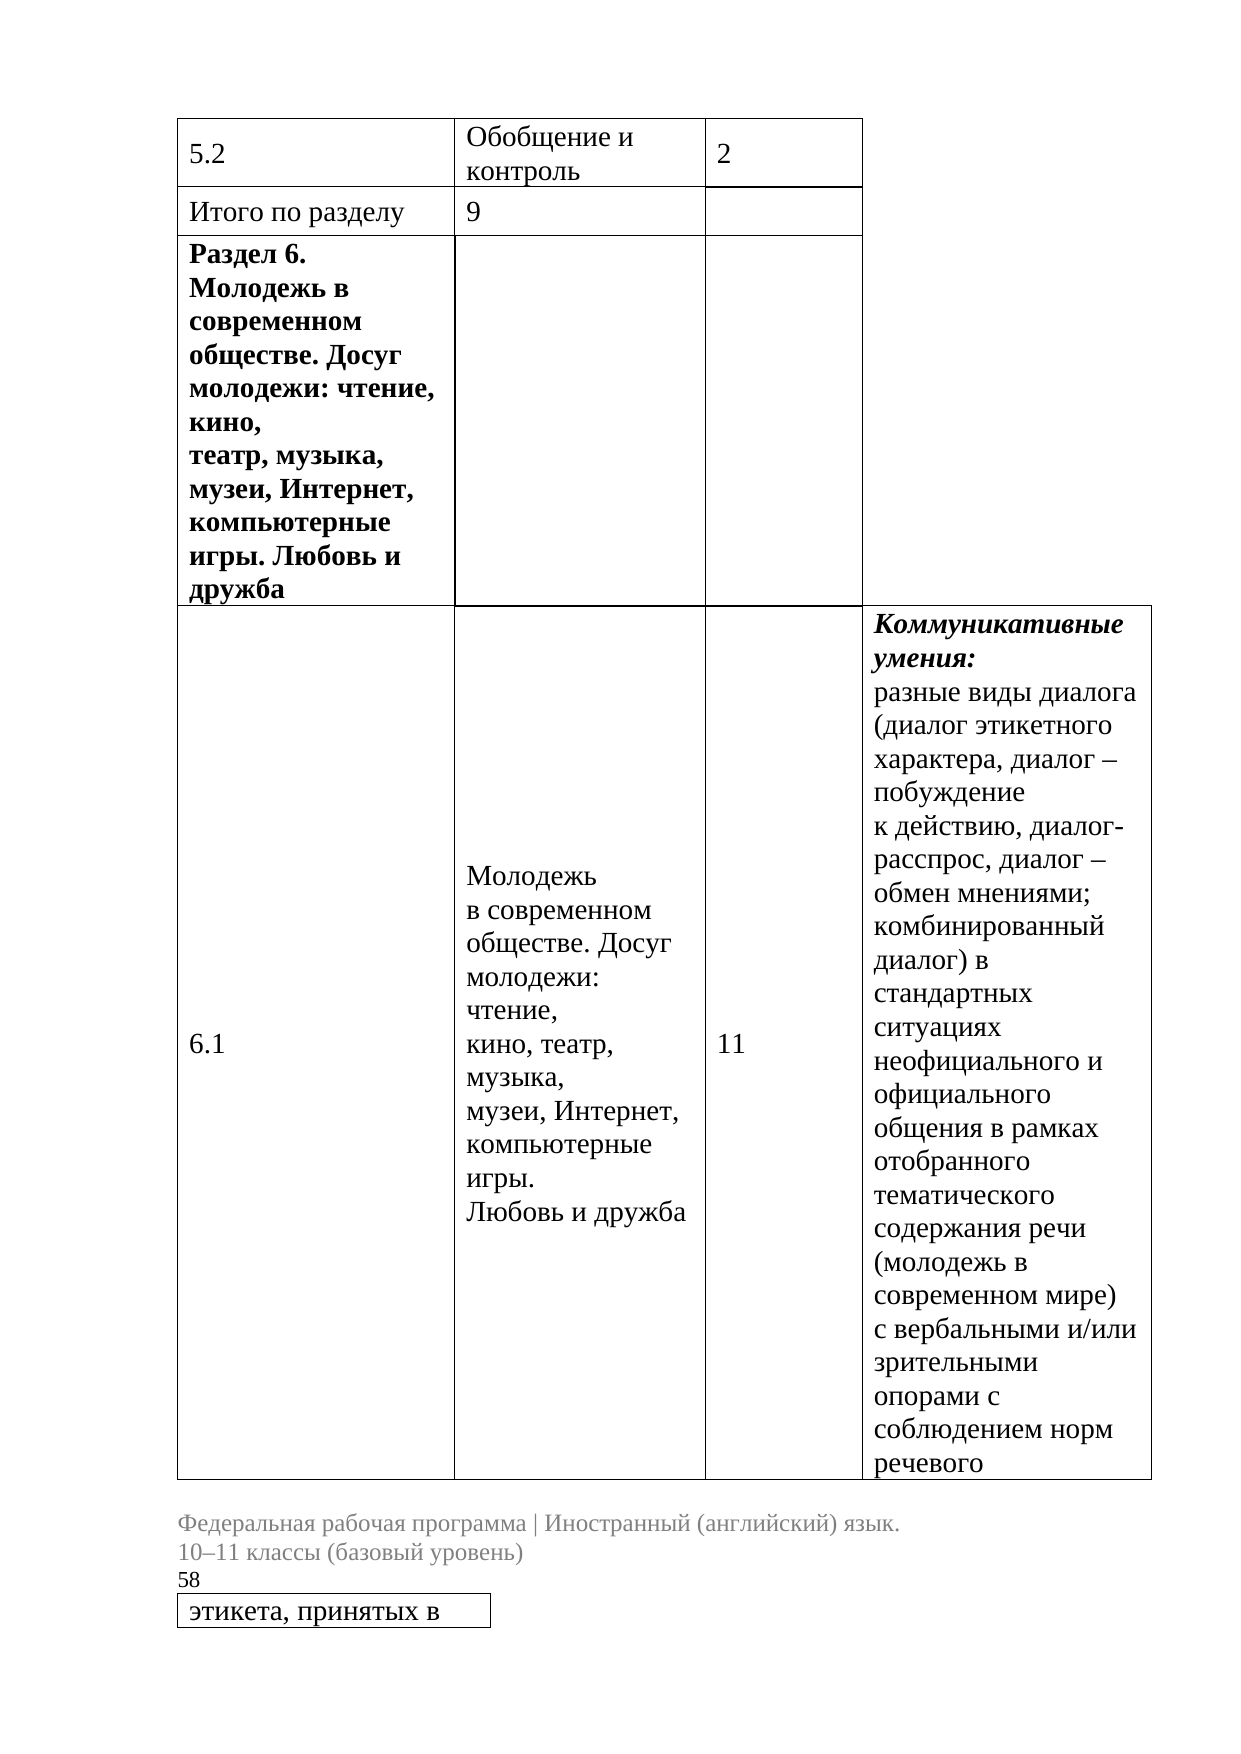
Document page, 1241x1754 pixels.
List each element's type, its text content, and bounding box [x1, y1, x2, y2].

table_cell 9 [455, 187, 705, 234]
table_cell Итого по разделу [178, 187, 454, 234]
table_cell Коммуникативные умения: разные виды диалога (диалог этикетного характера, диалог – побуждение к действию, диалог-расспрос, диалог – обмен мнениями; комбинированный диалог) в стандартных ситуациях неофициального и официального общения в рамках отобранного тематического содержания речи (молодежь в современном мире) с вербальными и/или зрительными опорами с соблюдением норм речевого [863, 606, 1151, 1479]
table_cell [706, 188, 862, 234]
table_cell [456, 236, 705, 605]
table_cell [706, 236, 862, 605]
table_cell 2 [706, 119, 862, 186]
text Федеральная рабочая программа | Иностранный (английский) язык. 10–11 классы (базовый уровень) 58 [177, 1480, 1152, 1592]
table_cell 11 [706, 607, 862, 1479]
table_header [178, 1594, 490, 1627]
table_cell 6.1 [178, 606, 454, 1479]
table_cell Раздел 6. Молодежь в современном обществе. Досуг молодежи: чтение, кино, театр, музыка, музеи, Интернет, компьютерные игры. Любовь и дружба [178, 236, 454, 605]
table_cell Молодежь в современном обществе. Досуг молодежи: чтение, кино, театр, музыка, музеи, Интернет, компьютерные игры. Любовь и дружба [455, 607, 705, 1479]
table_cell 5.2 [178, 119, 454, 186]
table_cell Обобщение и контроль [455, 119, 705, 186]
